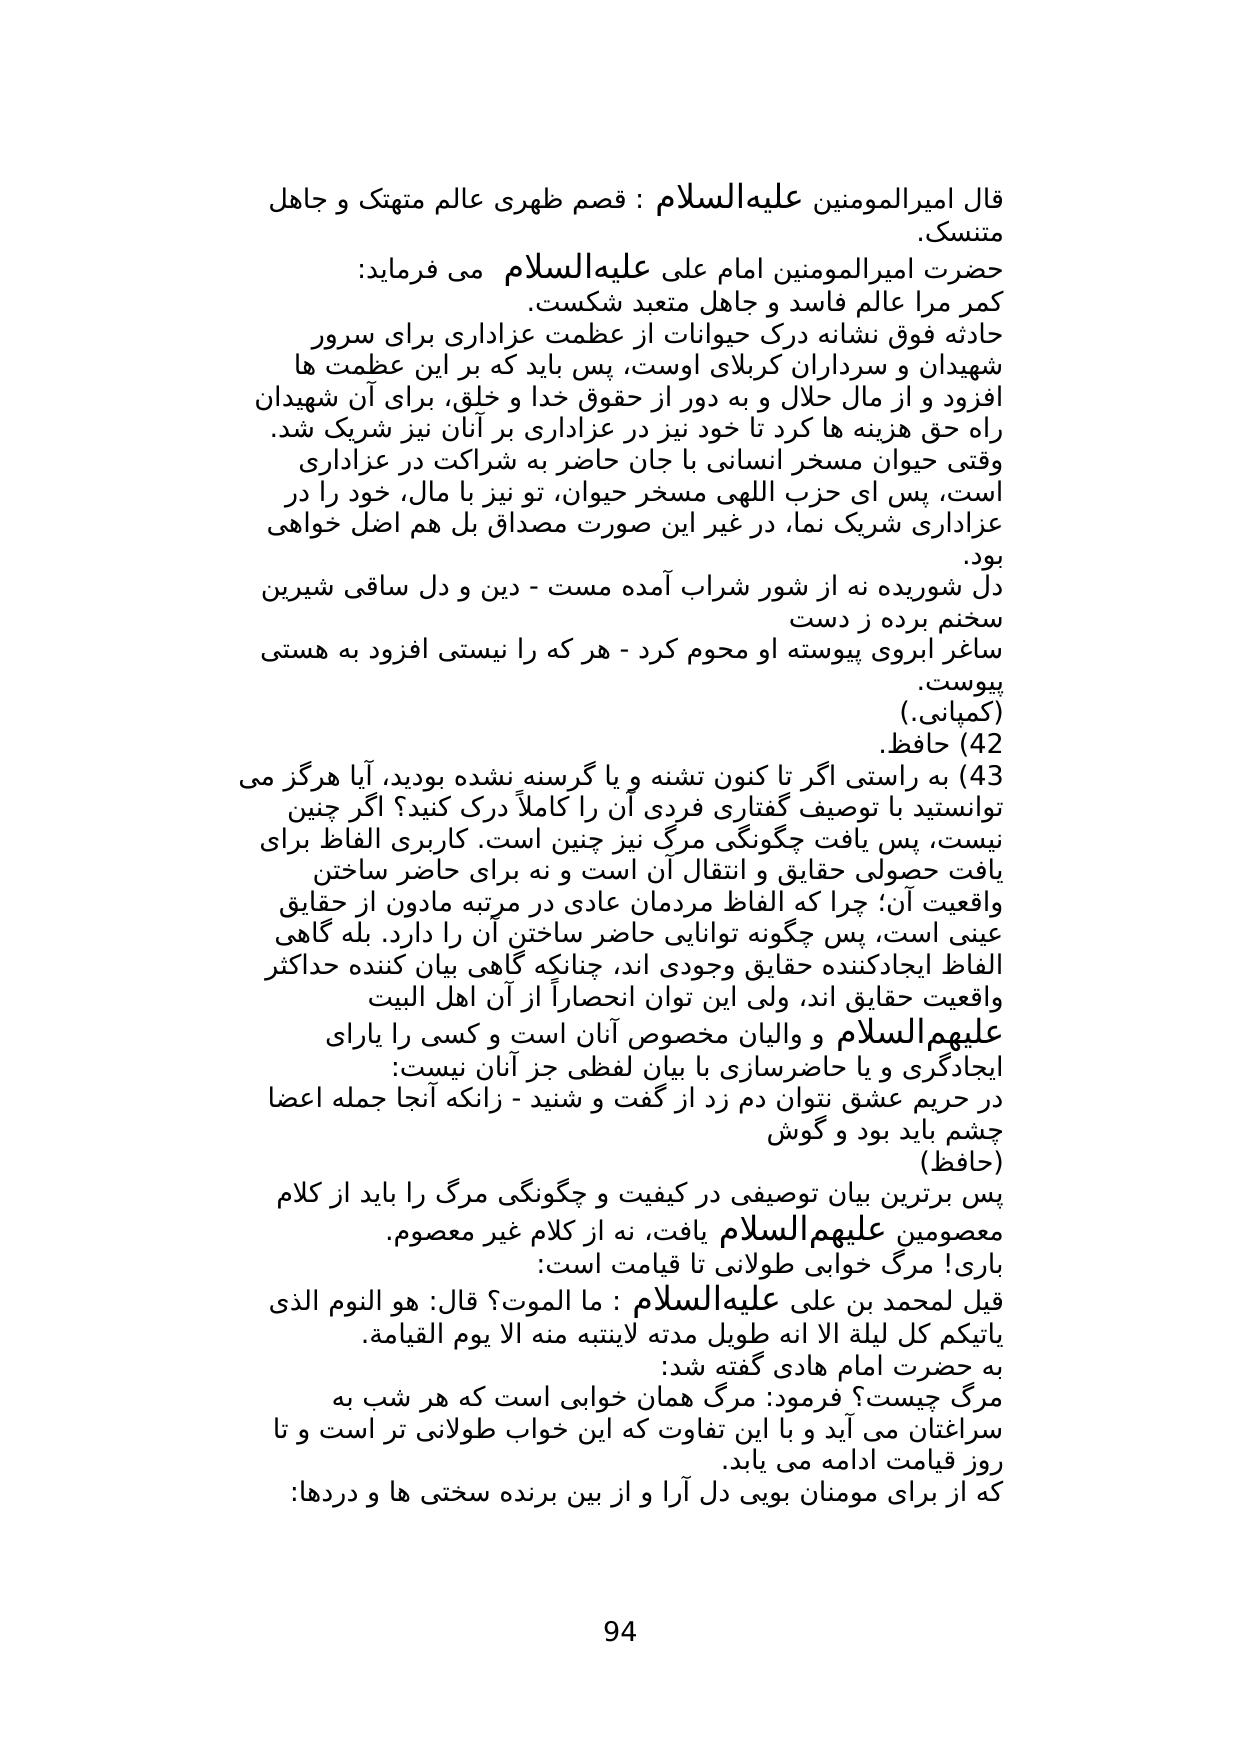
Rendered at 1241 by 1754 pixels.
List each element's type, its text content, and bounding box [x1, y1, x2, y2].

text (کمپانی.) [236, 697, 1004, 728]
text 42) حافظ. [236, 728, 1004, 760]
text قیل لمحمد بن علی عليه‌السلام : ما الموت؟ قال: هو النوم الذی یاتیکم کل لیلة الا انه طویل مدته لاینتبه منه الا یوم القیامة. [236, 1279, 1004, 1350]
text که از برای مومنان بویی دل آرا و از بین برنده سختی ها و دردها: [236, 1476, 1004, 1508]
text دل شوریده نه از شور شراب آمده مست - دین و دل ساقی شیرین سخنم برده ز دست [236, 571, 1004, 634]
text مرگ چیست؟ فرمود: مرگ همان خوابی است که هر شب به سراغتان می آید و با این تفاوت که این خواب طولانی تر است و تا روز قیامت ادامه می یابد. [236, 1381, 1004, 1476]
text به حضرت امام هادی گفته شد: [236, 1350, 1004, 1381]
text ساغر ابروی پیوسته او محوم کرد - هر که را نیستی افزود به هستی پیوست. [236, 634, 1004, 697]
text حادثه فوق نشانه درک حیوانات از عظمت عزاداری برای سرور شهیدان و سرداران کربلای اوست، پس باید که بر این عظمت ها افزود و از مال حلال و به دور از حقوق خدا و خلق، برای آن شهیدان راه حق هزینه ها کرد تا خود نیز در عزاداری بر آنان نیز شریک شد. وقتی حیوان مسخر انسانی با جان حاضر به شراکت در عزاداری است، پس ای حزب اللهی مسخر حیوان، تو نیز با مال، خود را در عزاداری شریک نما، در غیر این صورت مصداق بل هم اضل خواهی بود. [236, 318, 1004, 571]
text (حافظ) [236, 1146, 1004, 1177]
text حضرت امیرالمومنین امام علی عليه‌السلام می فرماید: [236, 248, 1004, 286]
text 43) به راستی اگر تا کنون تشنه و یا گرسنه نشده بودید، آیا هرگز می توانستید با توصیف گفتاری فردی آن را کاملاً درک کنید؟ اگر چنین نیست، پس یافت چگونگی مرگ نیز چنین است. کاربری الفاظ برای یافت حصولی حقایق و انتقال آن است و نه برای حاضر ساختن واقعیت آن؛ چرا که الفاظ مردمان عادی در مرتبه مادون از حقایق عینی است، پس چگونه توانایی حاضر ساختن آن را دارد. بله گاهی الفاظ ایجادکننده حقایق وجودی اند، چنانکه گاهی بیان کننده حداکثر واقعیت حقایق اند، ولی این توان انحصاراً از آن اهل البیت عليهم‌السلام و والیان مخصوص آنان است و کسی را یارای ایجادگری و یا حاضرسازی با بیان لفظی جز آنان نیست: [236, 760, 1004, 1083]
text باری! مرگ خوابی طولانی تا قیامت است: [236, 1248, 1004, 1279]
text قال امیرالمومنین عليه‌السلام : قصم ظهری عالم متهتک و جاهل متنسک. [236, 177, 1004, 248]
text کمر مرا عالم فاسد و جاهل متعبد شکست. [236, 286, 1004, 318]
text پس برترین بیان توصیفی در کیفیت و چگونگی مرگ را باید از کلام معصومین عليهم‌السلام یافت، نه از کلام غیر معصوم. [236, 1177, 1004, 1248]
text در حریم عشق نتوان دم زد از گفت و شنید - زانکه آنجا جمله اعضا چشم باید بود و گوش [236, 1083, 1004, 1146]
